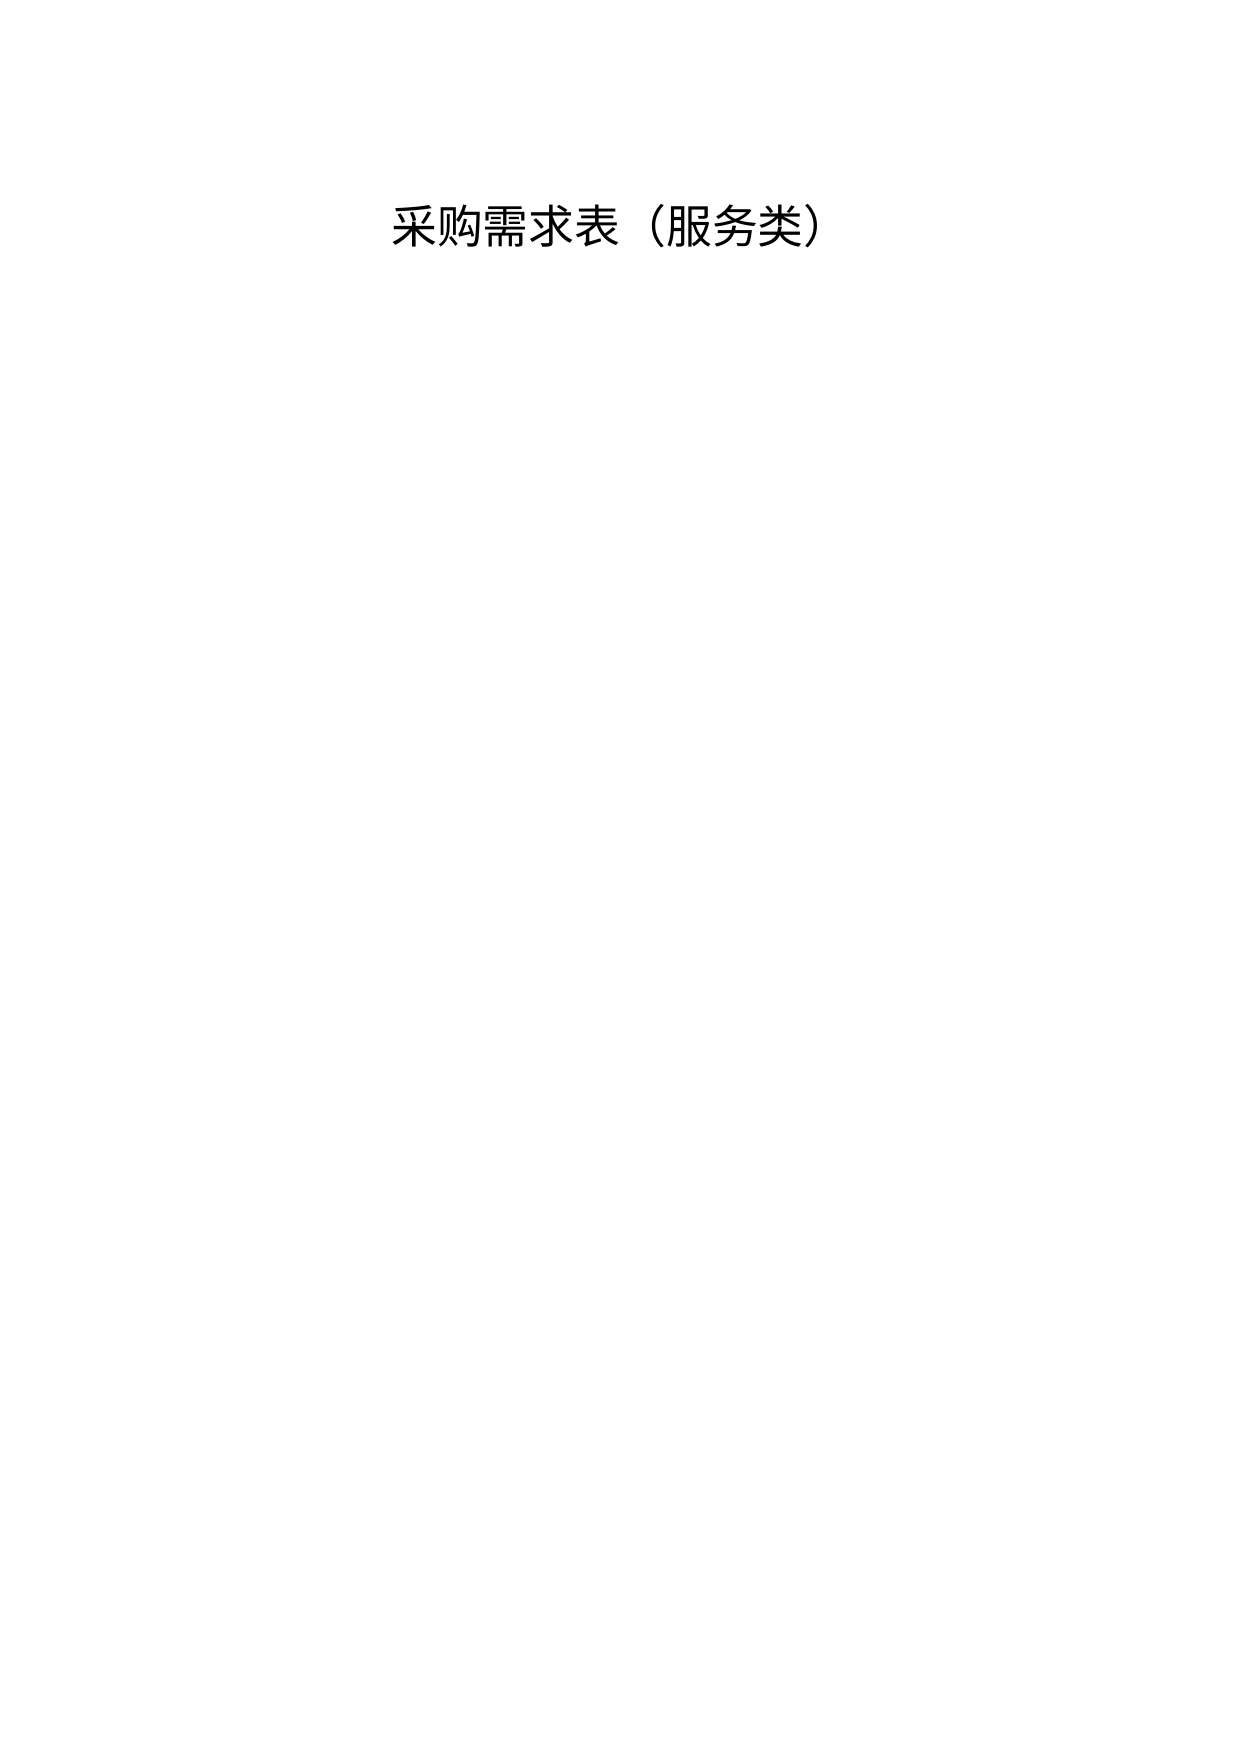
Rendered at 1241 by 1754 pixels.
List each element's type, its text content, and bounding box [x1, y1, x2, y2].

text 采购需求表（服务类） [187, 174, 1053, 272]
